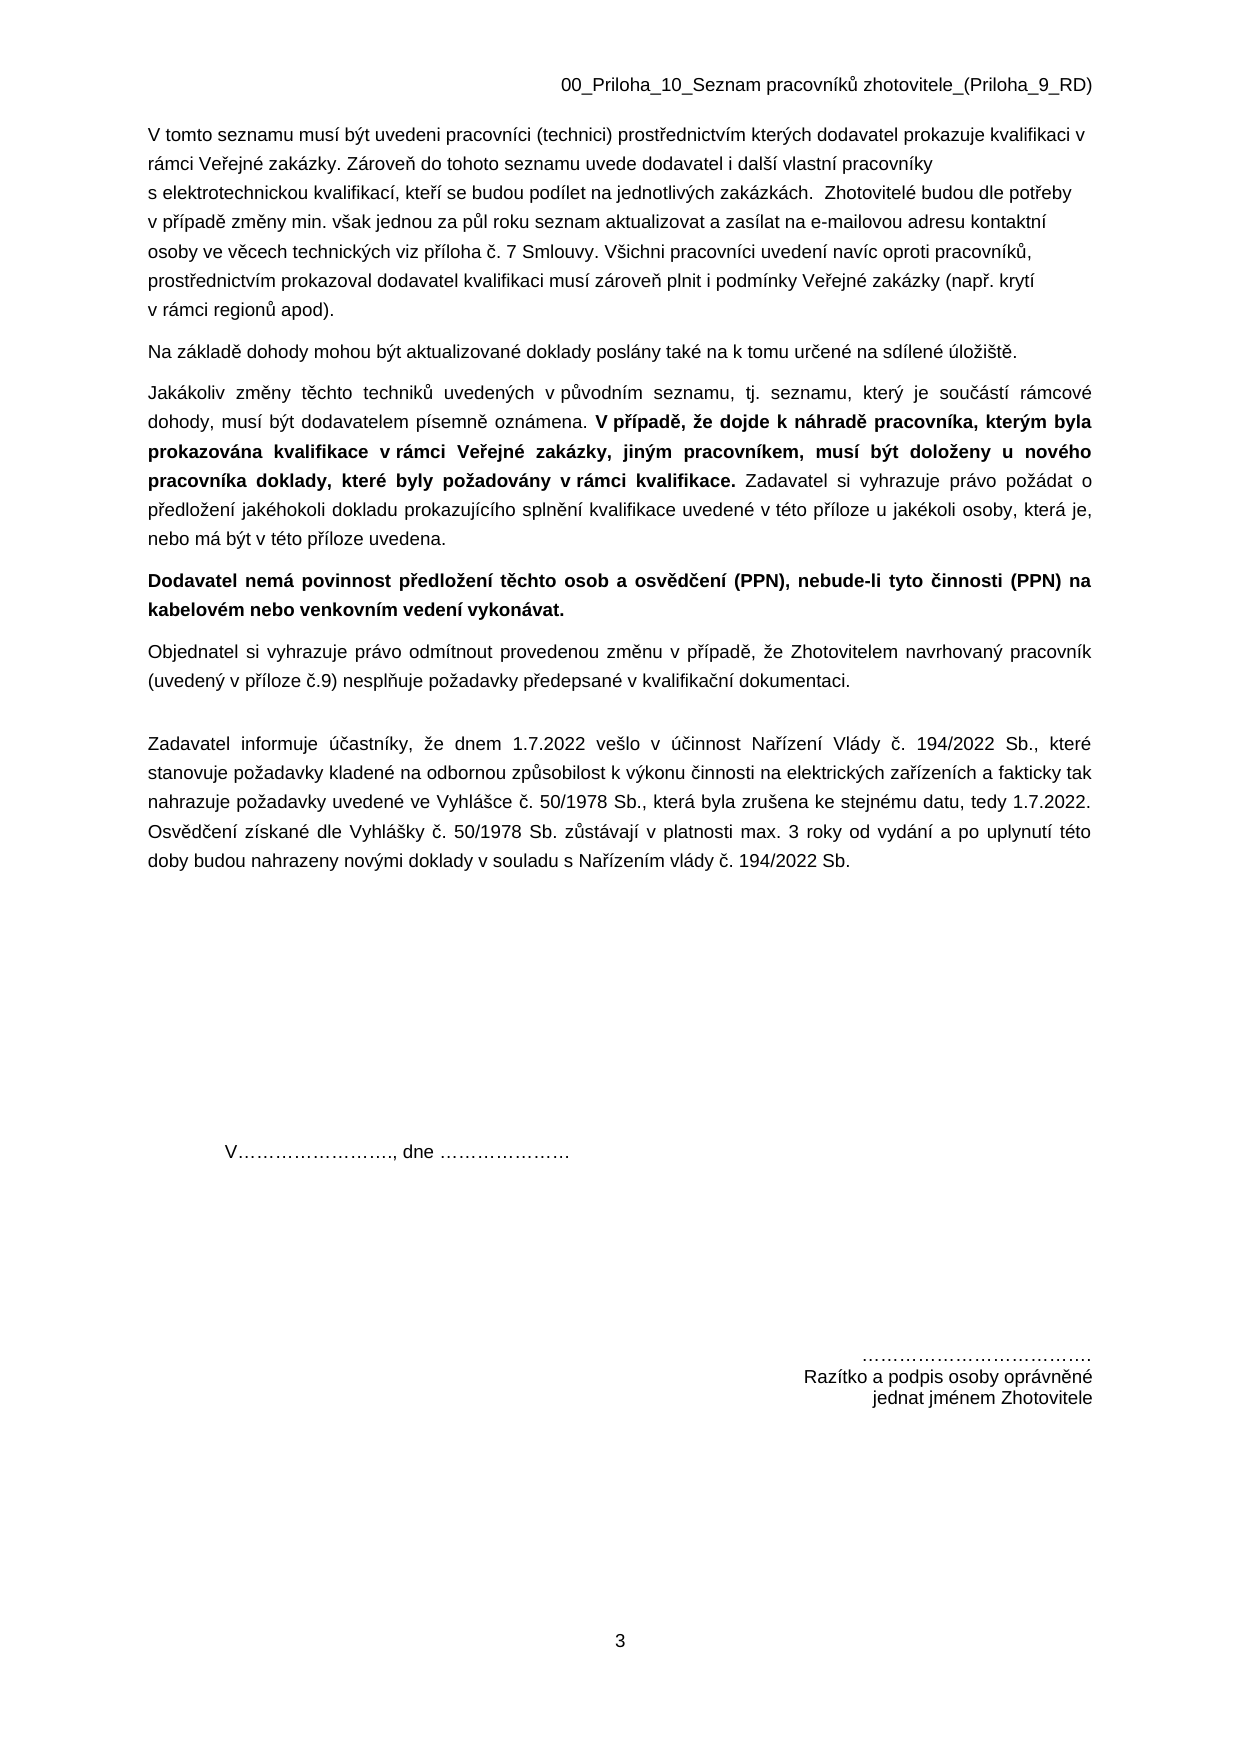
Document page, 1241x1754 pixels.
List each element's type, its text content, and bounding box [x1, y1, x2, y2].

text Dodavatel nemá povinnost předložení těchto osob a osvědčení (PPN), nebude-li tyto činnosti (PPN) na kabelovém nebo venkovním vedení vykonávat. [148, 564, 1092, 622]
text V tomto seznamu musí být uvedeni pracovníci (technici) prostřednictvím kterých dodavatel prokazuje kvalifikaci v rámci Veřejné zakázky. Zároveň do tohoto seznamu uvede dodavatel i další vlastní pracovníky s elektrotechnickou kvalifikací, kteří se budou podílet na jednotlivých zakázkách. Zhotovitelé budou dle potřeby v případě změny min. však jednou za půl roku seznam aktualizovat a zasílat na e-mailovou adresu kontaktní osoby ve věcech technických viz příloha č. 7 Smlouvy. Všichni pracovníci uvedení navíc oproti pracovníků, prostřednictvím prokazoval dodavatel kvalifikaci musí zároveň plnit i podmínky Veřejné zakázky (např. krytí v rámci regionů apod). [148, 118, 1092, 322]
text Na základě dohody mohou být aktualizované doklady poslány také na k tomu určené na sdílené úložiště. [148, 335, 1092, 364]
text Objednatel si vyhrazuje právo odmítnout provedenou změnu v případě, že Zhotovitelem navrhovaný pracovník (uvedený v příloze č.9) nesplňuje požadavky předepsané v kvalifikační dokumentaci. [148, 635, 1092, 693]
text V……………………., dne ………………… [224, 1136, 1092, 1165]
text ………………………………. [148, 1344, 1092, 1365]
text Zadavatel informuje účastníky, že dnem 1.7.2022 vešlo v účinnost Nařízení Vlády č. 194/2022 Sb., které stanovuje požadavky kladené na odbornou způsobilost k výkonu činnosti na elektrických zařízeních a fakticky tak nahrazuje požadavky uvedené ve Vyhlášce č. 50/1978 Sb., která byla zrušena ke stejnému datu, tedy 1.7.2022. Osvědčení získané dle Vyhlášky č. 50/1978 Sb. zůstávají v platnosti max. 3 roky od vydání a po uplynutí této doby budou nahrazeny novými doklady v souladu s Nařízením vlády č. 194/2022 Sb. [148, 706, 1092, 873]
text jednat jménem Zhotovitele [589, 1387, 1092, 1408]
text Jakákoliv změny těchto techniků uvedených v původním seznamu, tj. seznamu, který je součástí rámcové dohody, musí být dodavatelem písemně oznámena. V případě, že dojde k náhradě pracovníka, kterým byla prokazována kvalifikace v rámci Veřejné zakázky, jiným pracovníkem, musí být doloženy u nového pracovníka doklady, které byly požadovány v rámci kvalifikace. Zadavatel si vyhrazuje právo požádat o předložení jakéhokoli dokladu prokazujícího splnění kvalifikace uvedené v této příloze u jakékoli osoby, která je, nebo má být v této příloze uvedena. [148, 376, 1092, 551]
text Razítko a podpis osoby oprávněné [298, 1365, 1092, 1387]
